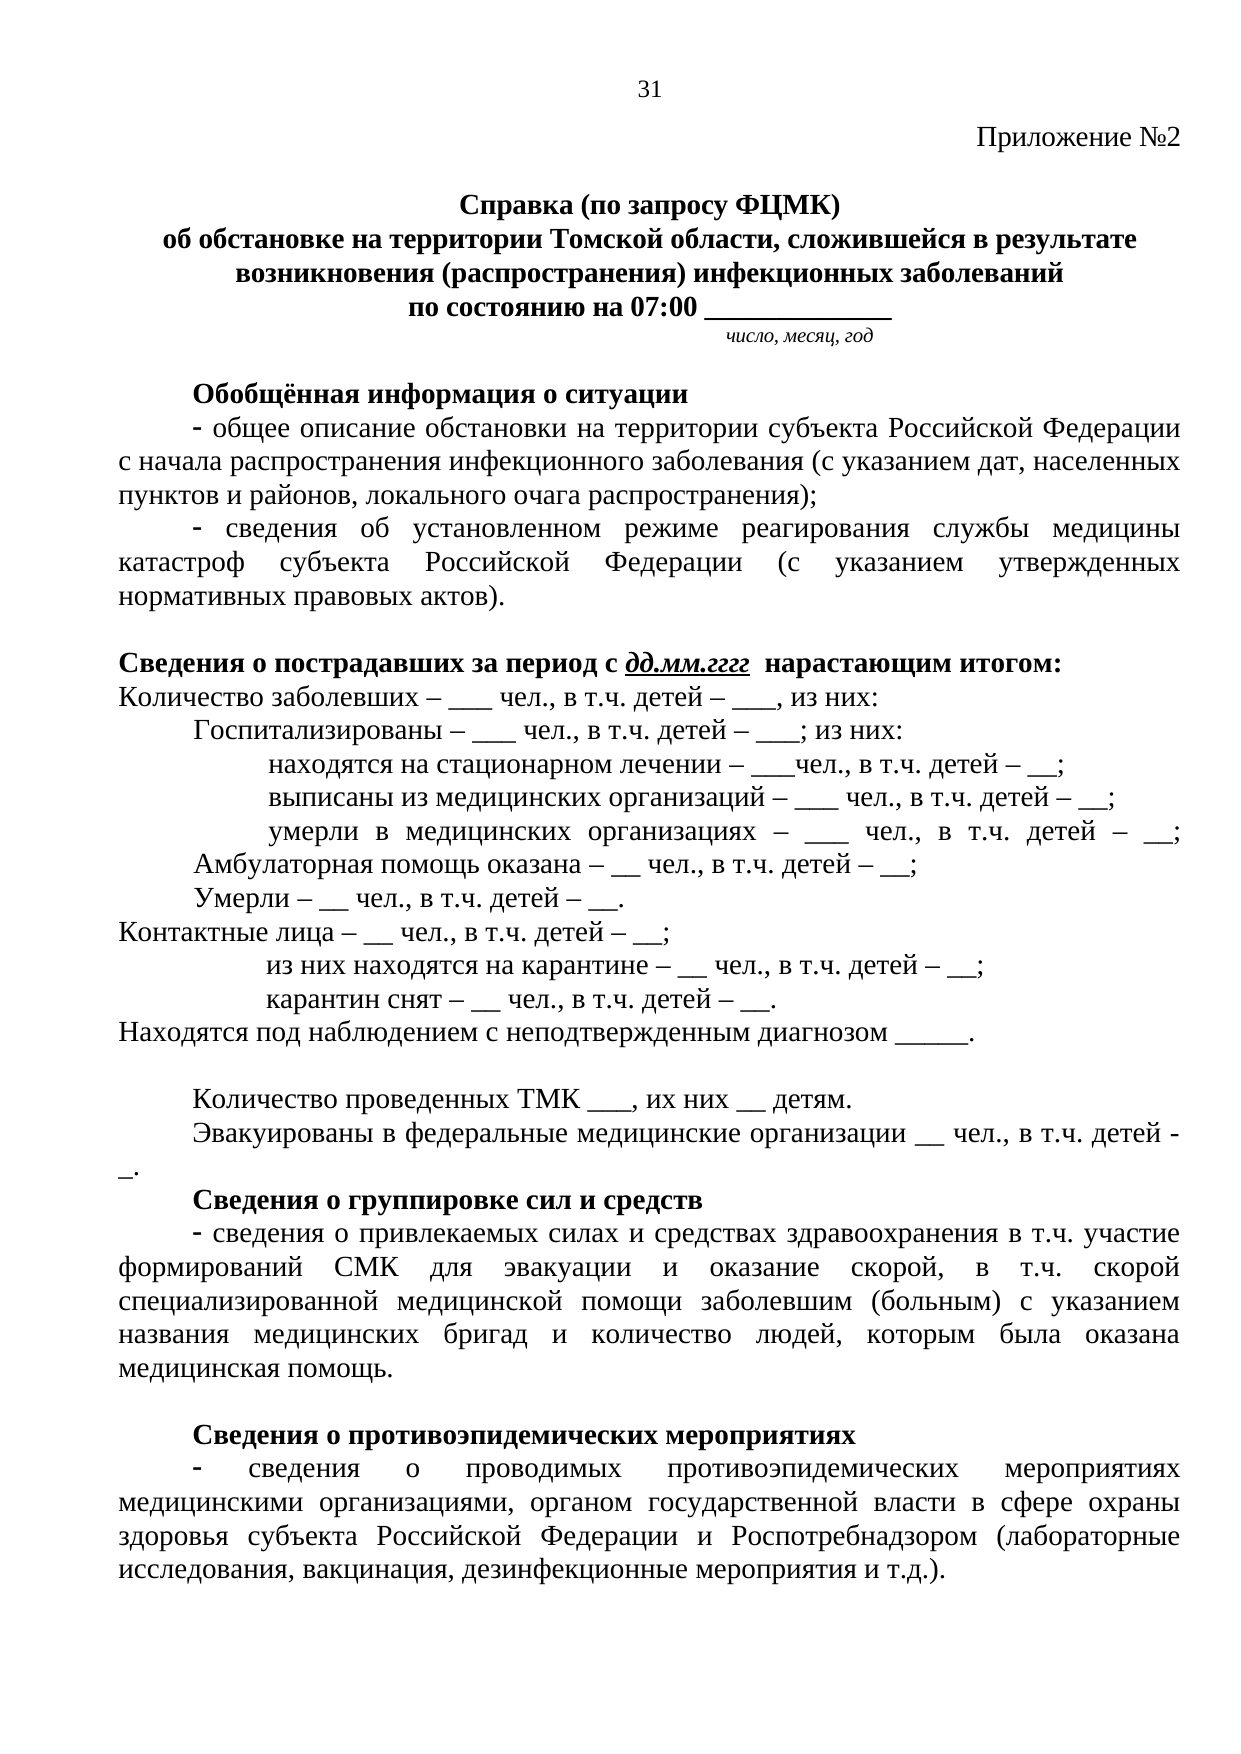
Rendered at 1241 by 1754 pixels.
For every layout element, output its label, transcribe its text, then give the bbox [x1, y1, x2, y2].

text Количество заболевших – ___ чел., в т.ч. детей – ___, из них: [118, 679, 1181, 712]
text Сведения о группировке сил и средств [118, 1182, 1181, 1216]
text из них находятся на карантине – __ чел., в т.ч. детей – __; [191, 947, 1181, 981]
text Количество проведенных ТМК ___, их них __ детям. [118, 1081, 1181, 1115]
text Приложение №2 [118, 119, 1181, 152]
text Госпитализированы – ___ чел., в т.ч. детей – ___; из них: [118, 712, 1181, 746]
text  сведения об установленном режиме реагирования службы медицины катастроф субъекта Российской Федерации (с указанием утвержденных нормативных правовых актов). [118, 511, 1181, 611]
text Умерли – __ чел., в т.ч. детей – __. [118, 880, 1181, 914]
text Эвакуированы в федеральные медицинские организации __ чел., в т.ч. детей - _. [118, 1115, 1181, 1182]
text Справка (по запросу ФЦМК) [118, 187, 1181, 220]
text умерли в медицинских организациях – ___ чел., в т.ч. детей – __; Амбулаторная помощь оказана – __ чел., в т.ч. детей – __; [193, 813, 1181, 880]
text  сведения о привлекаемых силах и средствах здравоохранения в т.ч. участие формирований СМК для эвакуации и оказание скорой, в т.ч. скорой специализированной медицинской помощи заболевшим (больным) с указанием названия медицинских бригад и количество людей, которым была оказана медицинская помощь. [118, 1216, 1181, 1383]
text  сведения о проводимых противоэпидемических мероприятиях медицинскими организациями, органом государственной власти в сфере охраны здоровья субъекта Российской Федерации и Роспотребнадзором (лабораторные исследования, вакцинация, дезинфекционные мероприятия и т.д.). [118, 1451, 1181, 1585]
text Контактные лица – __ чел., в т.ч. детей – __; [118, 914, 1181, 947]
text об обстановке на территории Томской области, сложившейся в результате [118, 221, 1181, 254]
text Находятся под наблюдением с неподтвержденным диагнозом _____. [118, 1014, 1181, 1048]
text Сведения о пострадавших за период с дд.мм.гггг нарастающим итогом: [118, 645, 1181, 679]
text находятся на стационарном лечении – ___чел., в т.ч. детей – __; [193, 746, 1181, 779]
text Сведения о противоэпидемических мероприятиях [118, 1417, 1181, 1451]
text возникновения (распространения) инфекционных заболеваний [118, 255, 1181, 288]
text Обобщённая информация о ситуации [118, 376, 1181, 410]
text выписаны из медицинских организаций – ___ чел., в т.ч. детей – __; [193, 779, 1181, 813]
text карантин снят – __ чел., в т.ч. детей – __. [191, 981, 1181, 1014]
text число, месяц, год [343, 323, 1181, 347]
text по состоянию на 07:00 _____________ [118, 289, 1181, 322]
text  общее описание обстановки на территории субъекта Российской Федерации с начала распространения инфекционного заболевания (с указанием дат, населенных пунктов и районов, локального очага распространения); [118, 410, 1181, 511]
